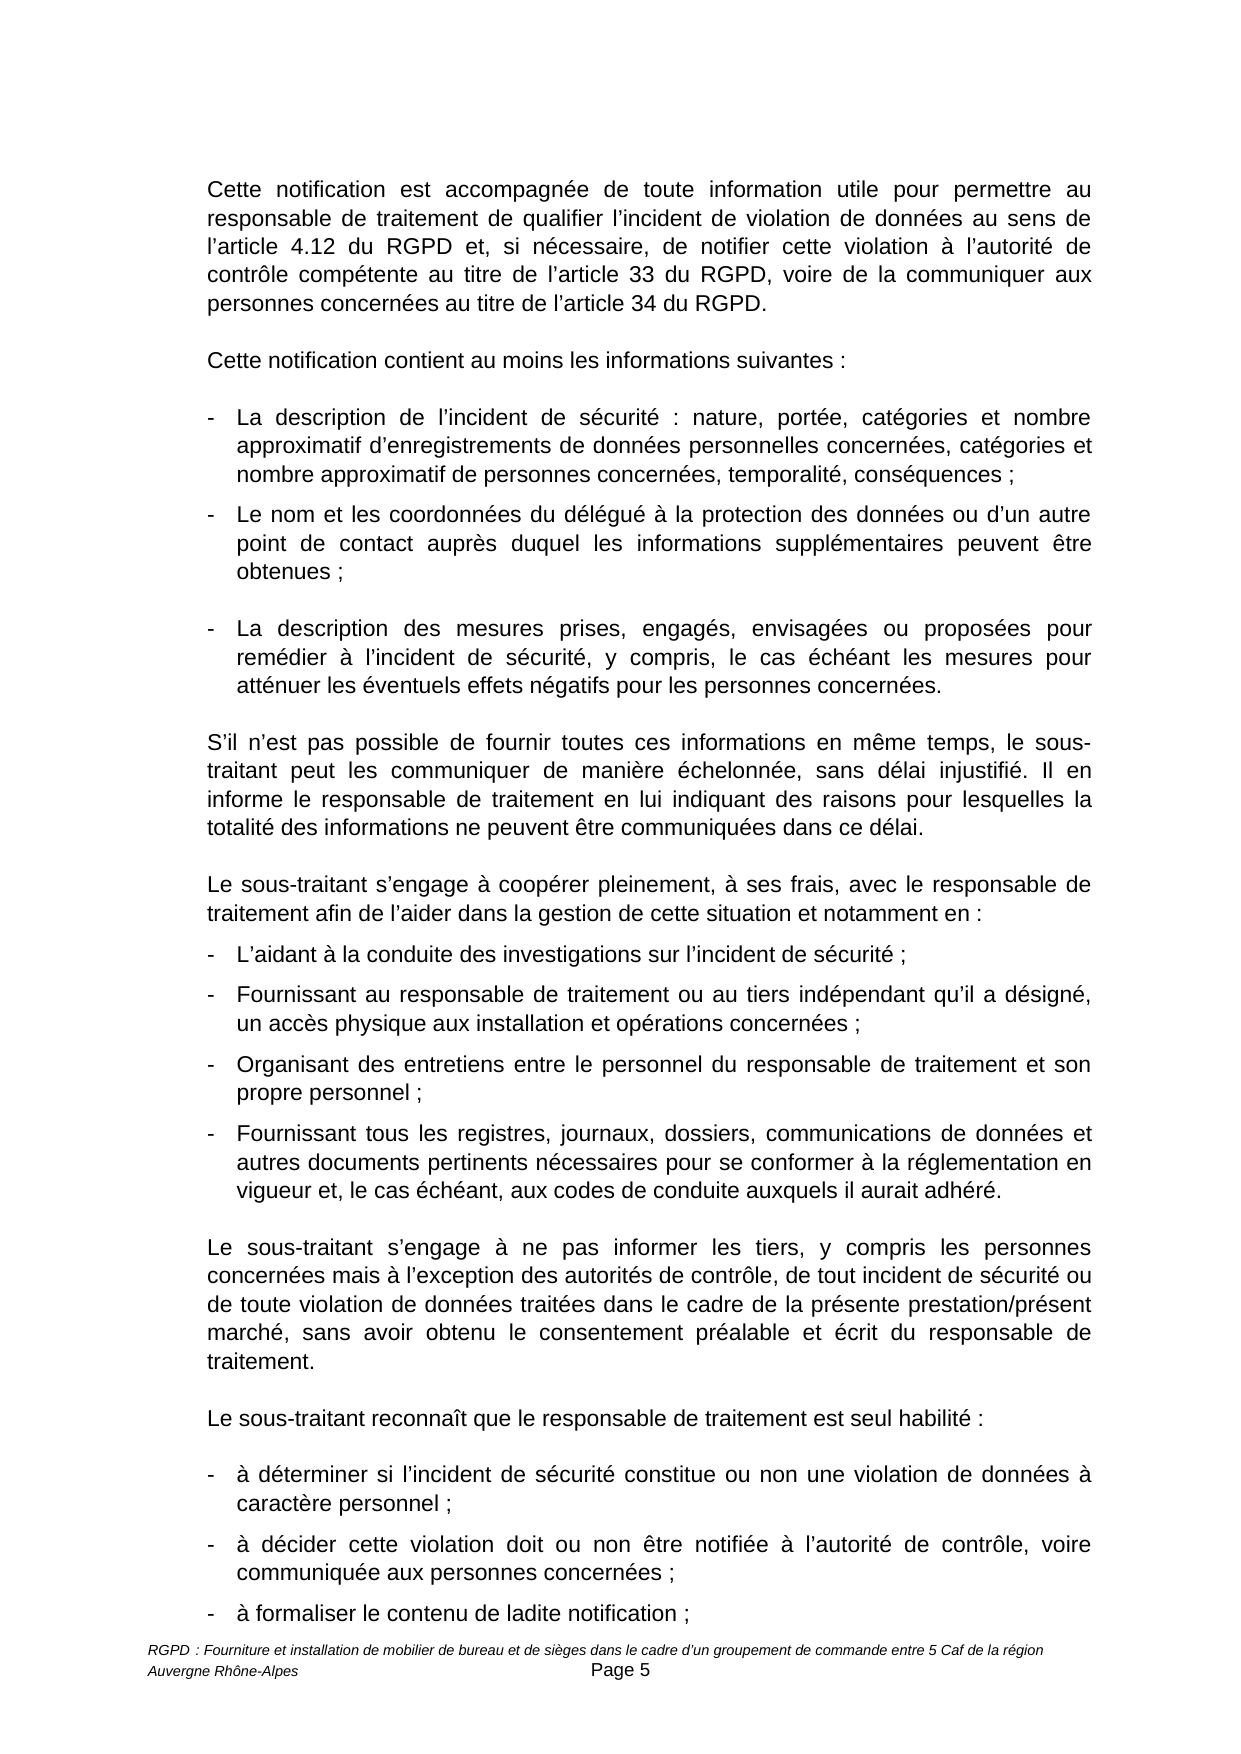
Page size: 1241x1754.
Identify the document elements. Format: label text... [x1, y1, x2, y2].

text - à déterminer si l’incident de sécurité constitue ou non une violation de données à caractère personnel ; [207, 1461, 1092, 1516]
text - La description des mesures prises, engagés, envisagées ou proposées pour remédier à l’incident de sécurité, y compris, le cas échéant les mesures pour atténuer les éventuels effets négatifs pour les personnes concernées. [207, 615, 1092, 698]
text - Organisant des entretiens entre le personnel du responsable de traitement et son propre personnel ; [207, 1051, 1092, 1106]
text Cette notification contient au moins les informations suivantes : [207, 347, 1092, 373]
text S’il n’est pas possible de fournir toutes ces informations en même temps, le sous-traitant peut les communiquer de manière échelonnée, sans délai injustifié. Il en informe le responsable de traitement en lui indiquant des raisons pour lesquelles la totalité des informations ne peuvent être communiquées dans ce délai. [207, 729, 1092, 841]
text - à formaliser le contenu de ladite notification ; [207, 1600, 1092, 1627]
text - Fournissant au responsable de traitement ou au tiers indépendant qu’il a désigné, un accès physique aux installation et opérations concernées ; [207, 981, 1092, 1036]
text - L’aidant à la conduite des investigations sur l’incident de sécurité ; [207, 941, 1092, 967]
text Le sous-traitant s’engage à ne pas informer les tiers, y compris les personnes concernées mais à l’exception des autorités de contrôle, de tout incident de sécurité ou de toute violation de données traitées dans le cadre de la présente prestation/présent marché, sans avoir obtenu le consentement préalable et écrit du responsable de traitement. [207, 1234, 1092, 1374]
text Le sous-traitant reconnaît que le responsable de traitement est seul habilité : [207, 1404, 1092, 1431]
text Le sous-traitant s’engage à coopérer pleinement, à ses frais, avec le responsable de traitement afin de l’aider dans la gestion de cette situation et notamment en : [207, 871, 1092, 926]
text - à décider cette violation doit ou non être notifiée à l’autorité de contrôle, voire communiquée aux personnes concernées ; [207, 1531, 1092, 1586]
text Cette notification est accompagnée de toute information utile pour permettre au responsable de traitement de qualifier l’incident de violation de données au sens de l’article 4.12 du RGPD et, si nécessaire, de notifier cette violation à l’autorité de contrôle compétente au titre de l’article 33 du RGPD, voire de la communiquer aux personnes concernées au titre de l’article 34 du RGPD. [207, 176, 1092, 316]
text - Le nom et les coordonnées du délégué à la protection des données ou d’un autre point de contact auprès duquel les informations supplémentaires peuvent être obtenues ; [207, 501, 1092, 585]
text - Fournissant tous les registres, journaux, dossiers, communications de données et autres documents pertinents nécessaires pour se conformer à la réglementation en vigueur et, le cas échéant, aux codes de conduite auxquels il aurait adhéré. [207, 1120, 1092, 1203]
text - La description de l’incident de sécurité : nature, portée, catégories et nombre approximatif d’enregistrements de données personnelles concernées, catégories et nombre approximatif de personnes concernées, temporalité, conséquences ; [207, 404, 1092, 487]
